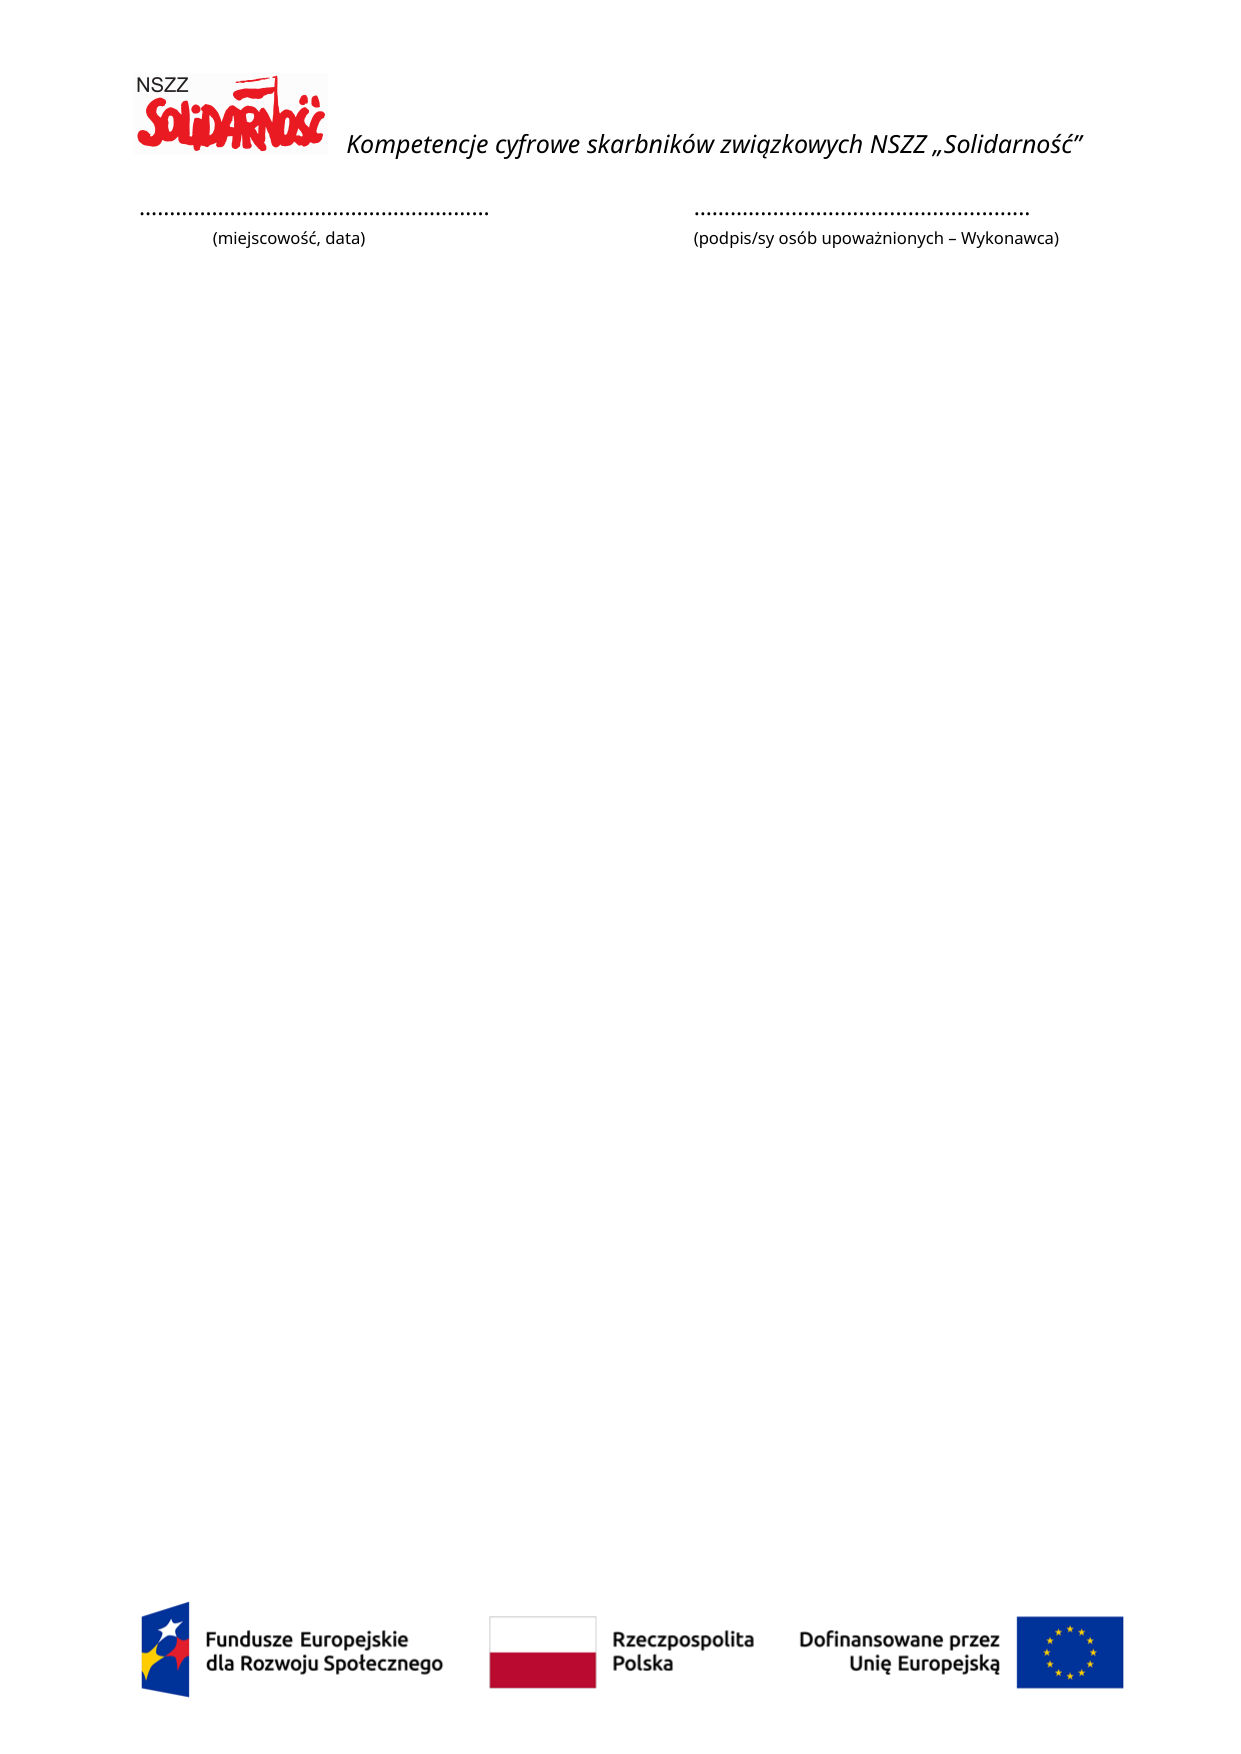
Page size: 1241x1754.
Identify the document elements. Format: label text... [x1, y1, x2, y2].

text (miejscowość, data) (podpis/sy osób upoważnionych – Wykonawca) [139, 226, 1099, 249]
text ………….……………………………………… ……….............................................. [139, 190, 1099, 222]
picture [118, 1578, 1147, 1721]
picture [134, 73, 328, 154]
